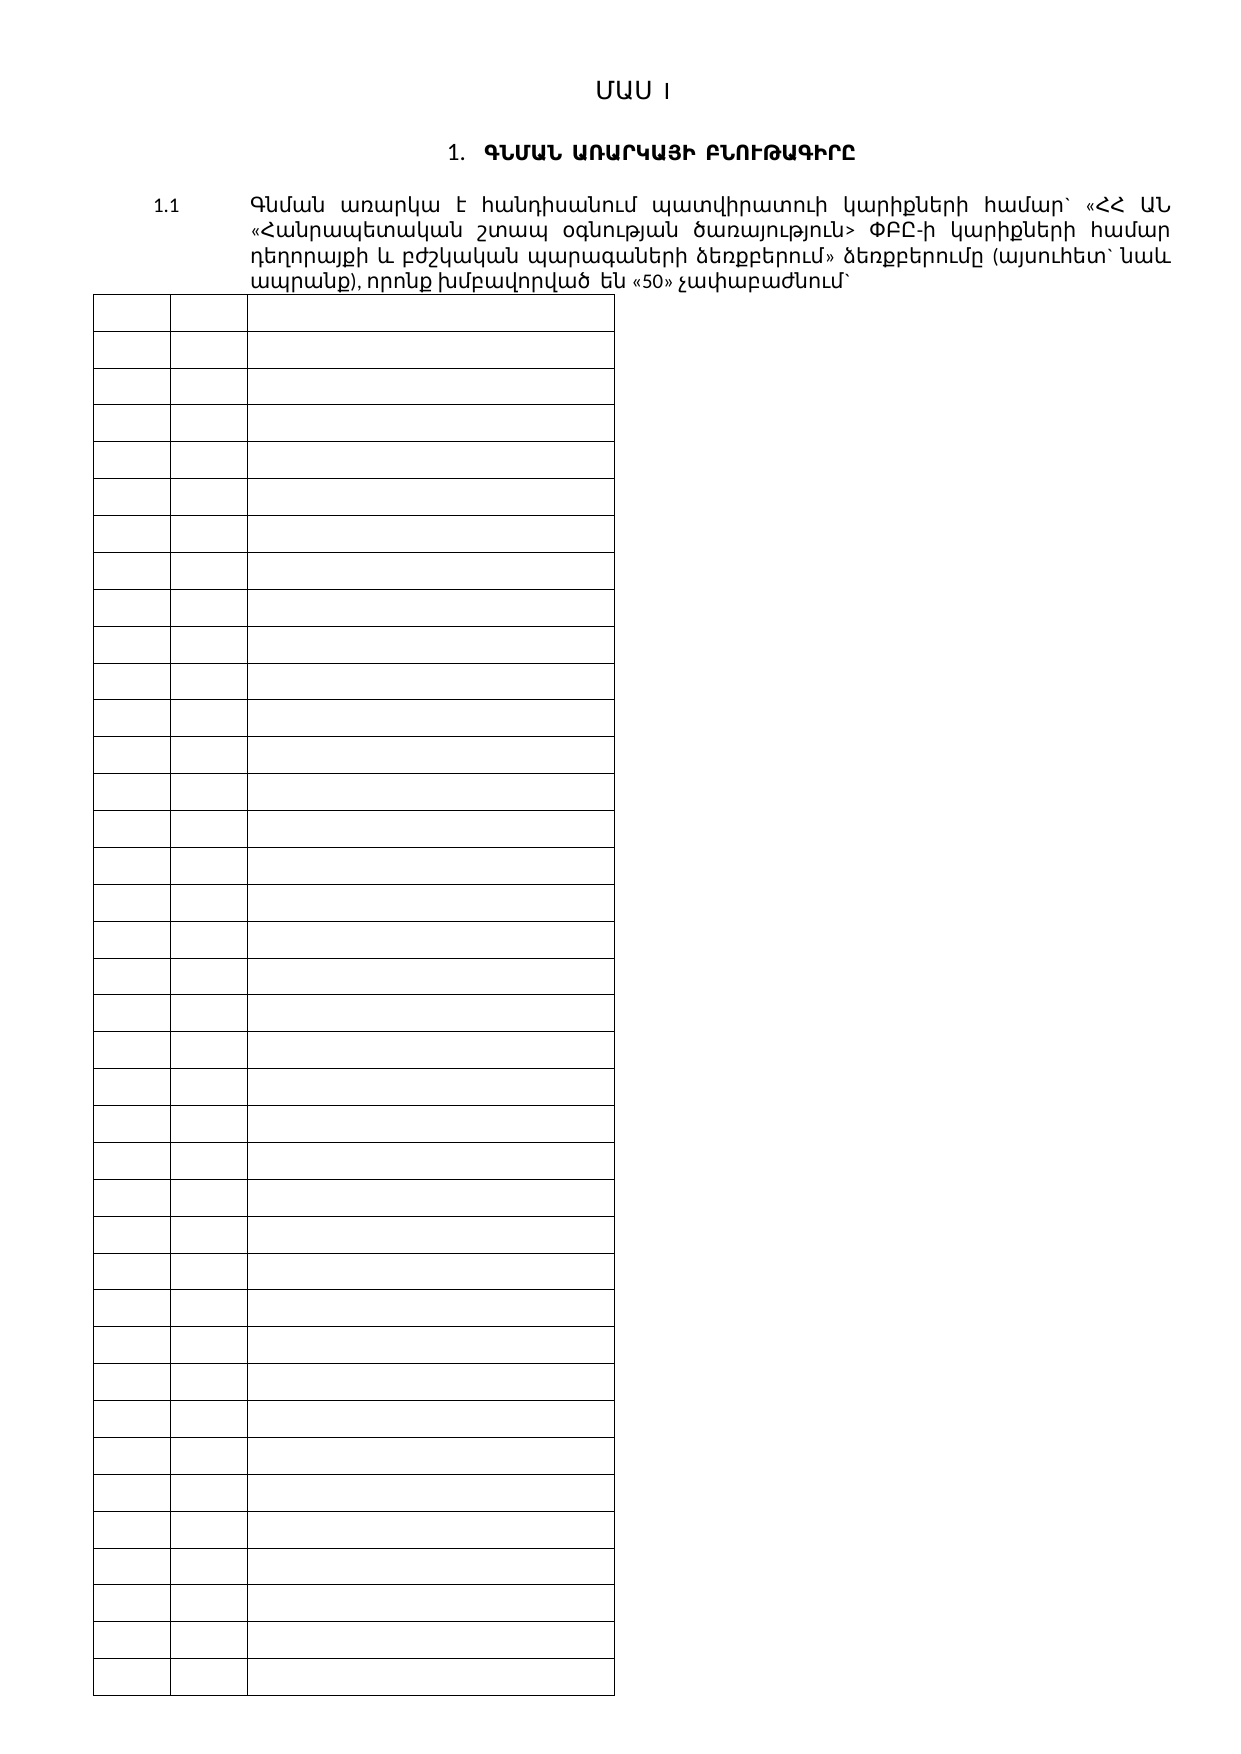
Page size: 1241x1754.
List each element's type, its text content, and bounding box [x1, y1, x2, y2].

text ՄԱՍ I [94, 75, 1171, 106]
subtitle Գնման առարկա է հանդիսանում պատվիրատուի կարիքների համար` «ՀՀ ԱՆ «Հանրապետական շտապ օգնության ծառայություն> ՓԲԸ-ի կարիքների համար դեղորայքի և բժշկական պարագաների ձեռքբերում» ձեռքբերումը (այսուհետ` նաև ապրանք), որոնք խմբավորված են «50» չափաբաժնում` [153, 192, 1171, 294]
list ԳՆՄԱՆ ԱՌԱՐԿԱՅԻ ԲՆՈՒԹԱԳԻՐԸ [131, 136, 1171, 167]
